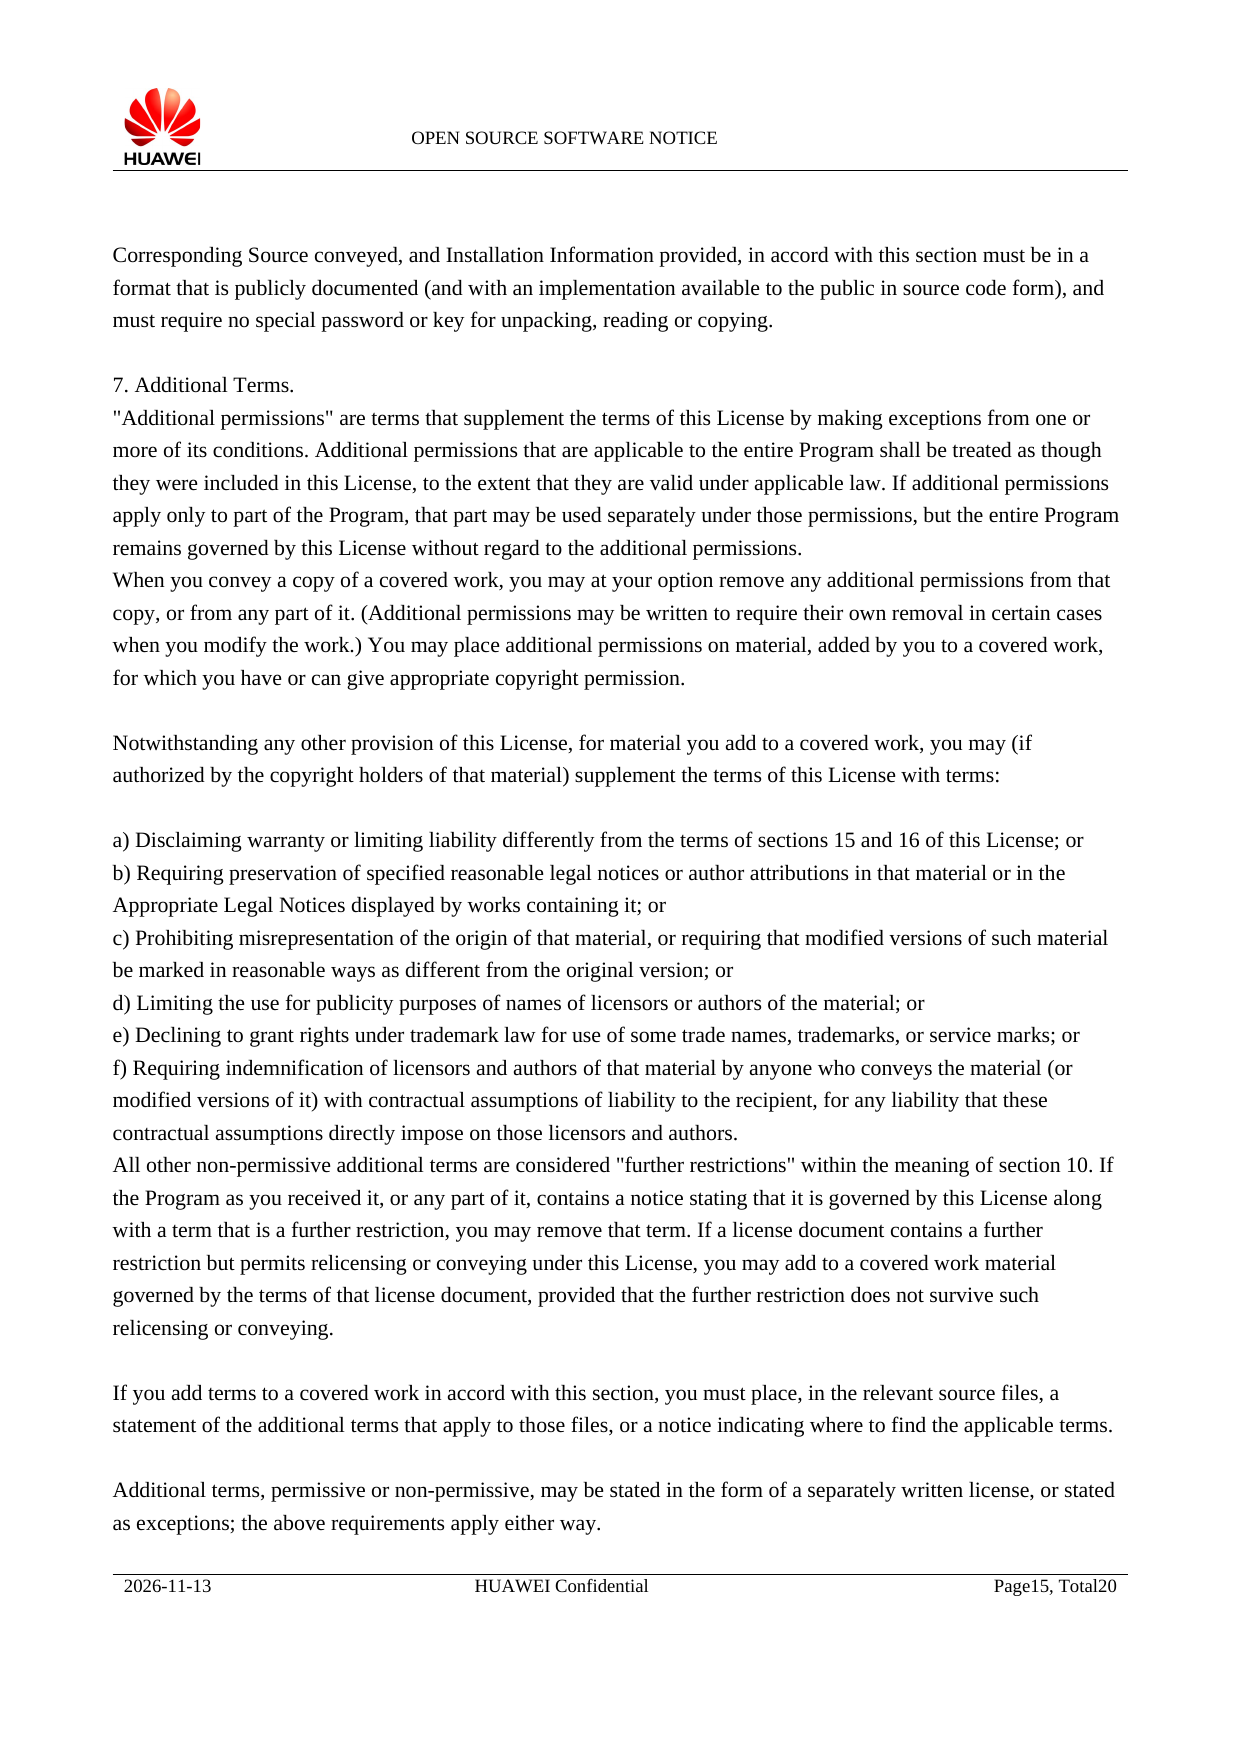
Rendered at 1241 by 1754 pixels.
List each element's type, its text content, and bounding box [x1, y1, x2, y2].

text e) Declining to grant rights under trademark law for use of some trade names, trademarks, or service marks; or [112, 1019, 1128, 1051]
text When you convey a copy of a covered work, you may at your option remove any additional permissions from that copy, or from any part of it. (Additional permissions may be written to require their own removal in certain cases when you modify the work.) You may place additional permissions on material, added by you to a covered work, for which you have or can give appropriate copyright permission. [112, 564, 1128, 694]
text c) Prohibiting misrepresentation of the origin of that material, or requiring that modified versions of such material be marked in reasonable ways as different from the original version; or [112, 921, 1128, 986]
text f) Requiring indemnification of licensors and authors of that material by anyone who conveys the material (or modified versions of it) with contractual assumptions of liability to the recipient, for any liability that these contractual assumptions directly impose on those licensors and authors. [112, 1051, 1128, 1149]
text If you add terms to a covered work in accord with this section, you must place, in the relevant source files, a statement of the additional terms that apply to those files, or a notice indicating where to find the applicable terms. [112, 1376, 1128, 1441]
text a) Disclaiming warranty or limiting liability differently from the terms of sections 15 and 16 of this License; or [112, 824, 1128, 856]
text 7. Additional Terms. [112, 369, 1128, 401]
text Notwithstanding any other provision of this License, for material you add to a covered work, you may (if authorized by the copyright holders of that material) supplement the terms of this License with terms: [112, 726, 1128, 791]
text Additional terms, permissive or non-permissive, may be stated in the form of a separately written license, or stated as exceptions; the above requirements apply either way. [112, 1474, 1128, 1539]
text "Additional permissions" are terms that supplement the terms of this License by making exceptions from one or more of its conditions. Additional permissions that are applicable to the entire Program shall be treated as though they were included in this License, to the extent that they are valid under applicable law. If additional permissions apply only to part of the Program, that part may be used separately under those permissions, but the entire Program remains governed by this License without regard to the additional permissions. [112, 401, 1128, 564]
text d) Limiting the use for publicity purposes of names of licensors or authors of the material; or [112, 986, 1128, 1019]
text All other non-permissive additional terms are considered "further restrictions" within the meaning of section 10. If the Program as you received it, or any part of it, contains a notice stating that it is governed by this License along with a term that is a further restriction, you may remove that term. If a license document contains a further restriction but permits relicensing or conveying under this License, you may add to a covered work material governed by the terms of that license document, provided that the further restriction does not survive such relicensing or conveying. [112, 1149, 1128, 1344]
text Corresponding Source conveyed, and Installation Information provided, in accord with this section must be in a format that is publicly documented (and with an implementation available to the public in source code form), and must require no special password or key for unpacking, reading or copying. [112, 239, 1128, 336]
picture [124, 88, 201, 165]
text b) Requiring preservation of specified reasonable legal notices or author attributions in that material or in the Appropriate Legal Notices displayed by works containing it; or [112, 856, 1128, 921]
